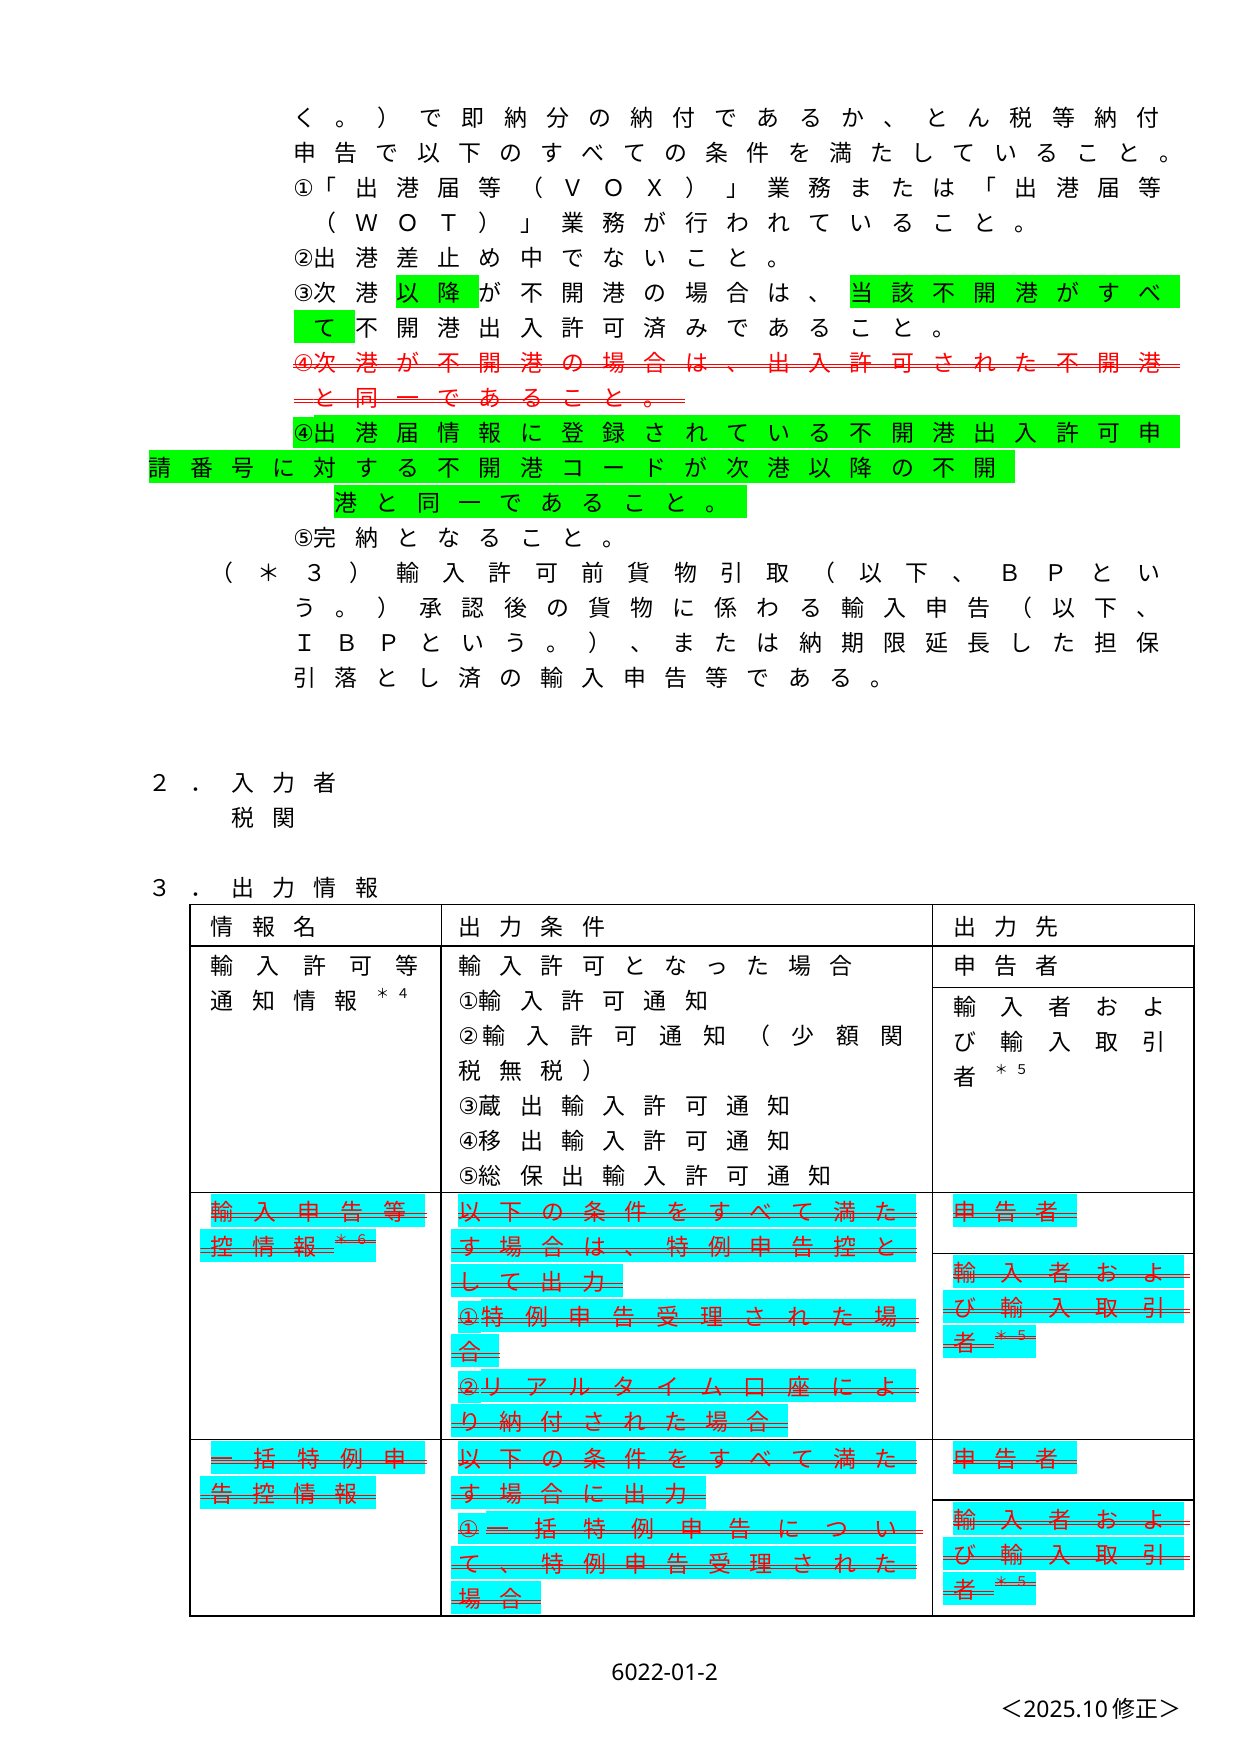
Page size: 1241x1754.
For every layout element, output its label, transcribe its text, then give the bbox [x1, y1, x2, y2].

text 港と同一であること。 [149, 484, 1180, 519]
table_cell 一括特例申告控情報 [191, 1440, 440, 1615]
text ③次港以降が不開港の場合は、当該不開港がすべて不開港出入許可済みであること。 [273, 274, 1180, 344]
text ④次港が不開港の場合は、出入許可された不開港と同一であること。 [273, 344, 1180, 414]
text （＊３）輸入許可前貨物引取（以下、ＢＰという。）承認後の貨物に係わる輸入申告（以下、ＩＢＰという。）、または納期限延長した担保引落とし済の輸入申告等である。 [190, 554, 1180, 694]
text ④出港届情報に登録されている不開港出入許可申請番号に対する不開港コードが次港以降の不開 [149, 414, 1180, 484]
text ３．出力情報 [149, 869, 1180, 904]
text ⑤完納となること。 [273, 519, 1180, 554]
table_cell 申告者 [933, 947, 1193, 987]
table_cell 輸入許可となった場合 ①輸入許可通知 ②輸入許可通知（少額関税無税） ③蔵出輸入許可通知 ④移出輸入許可通知 ⑤総保出輸入許可通知 [442, 947, 932, 1192]
table_cell 申告者 [933, 1440, 1193, 1499]
text ①「出港届等（ＶＯＸ）」業務または「出港届等（ＷＯＴ）」業務が行われていること。 [273, 169, 1180, 239]
table_cell 輸入許可等通知情報＊４ [191, 947, 440, 1192]
table_cell 輸入申告等控情報＊６ [191, 1193, 440, 1438]
table_cell 以下の条件をすべて満たす場合は、特例申告控として出力 ①特例申告受理された場合 ②リアルタイム口座により納付された場合 [442, 1193, 932, 1438]
text 税関 [149, 799, 1180, 834]
table_header 出力先 [933, 905, 1194, 945]
table_header 出力条件 [442, 905, 932, 945]
table_cell 輸入者および輸入取引者＊５ [933, 988, 1193, 1192]
table_cell 申告者 [933, 1193, 1193, 1253]
table_header 情報名 [191, 905, 441, 945]
table_cell 輸入者および輸入取引者＊５ [933, 1254, 1193, 1438]
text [190, 99, 1180, 169]
table_cell 以下の条件をすべて満たす場合に出力 ①一括特例申告について、特例申告受理された場合 ②リアルタイム口座により納付された場合 [442, 1440, 932, 1615]
text ②出港差止め中でないこと。 [273, 239, 1180, 274]
text ２．入力者 [149, 764, 1180, 799]
table_cell 輸入者および輸入取引者＊５ [933, 1501, 1193, 1615]
